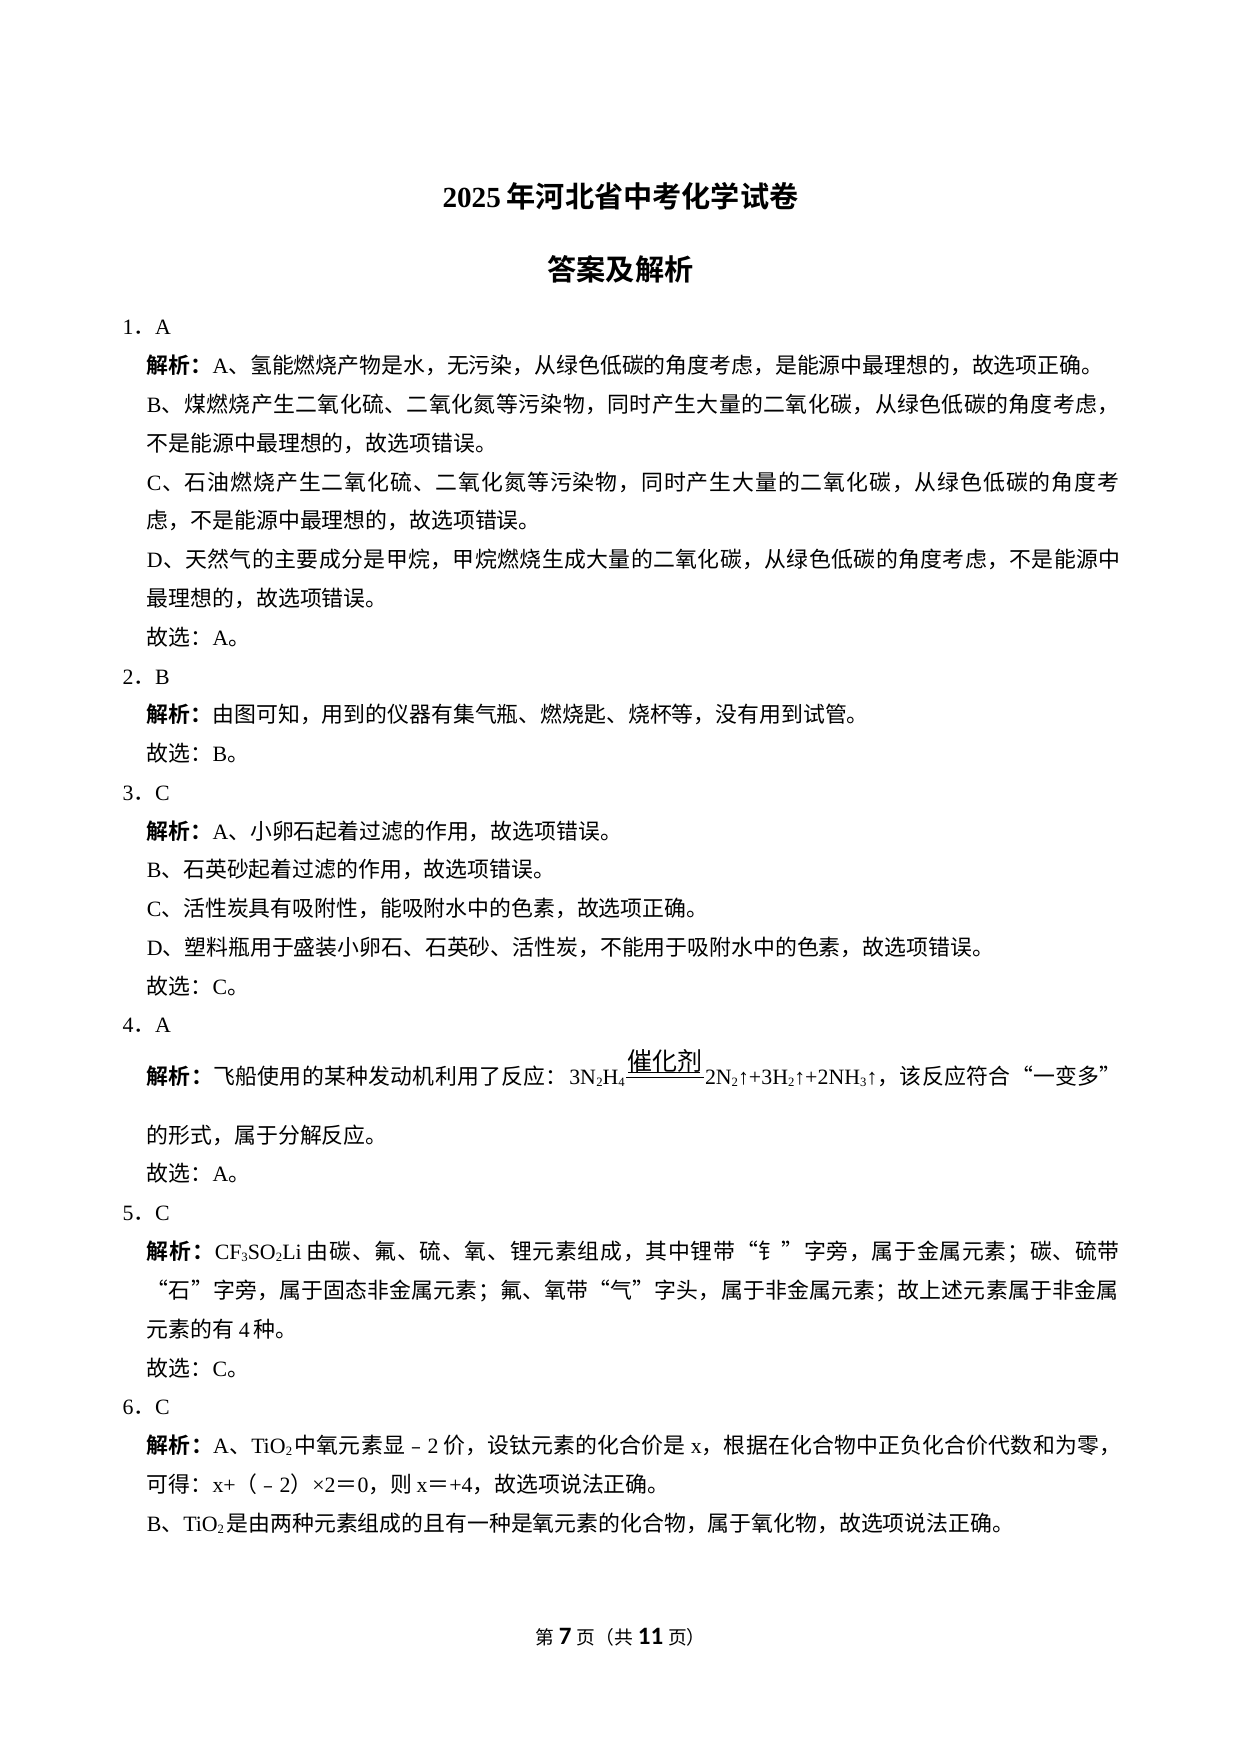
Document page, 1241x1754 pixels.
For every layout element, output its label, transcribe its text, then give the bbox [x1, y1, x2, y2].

text 答案及解析 [118, 235, 1122, 300]
text 故选：B。 [147, 736, 1122, 768]
text 故选：A。 [147, 1156, 1122, 1188]
text 4．A [122, 1007, 1122, 1039]
text B、石英砂起着过滤的作用，故选项错误。 [147, 852, 1122, 884]
text 1．A [122, 309, 1122, 341]
text 解析：A、小卵石起着过滤的作用，故选项错误。 [147, 813, 1122, 846]
text 故选：C。 [147, 968, 1122, 1001]
text 解析：A、氢能燃烧产物是水，无污染，从绿色低碳的角度考虑，是能源中最理想的，故选项正确。 [147, 348, 1122, 380]
text B、TiO2是由两种元素组成的且有一种是氧元素的化合物，属于氧化物，故选项说法正确。 [147, 1505, 1122, 1538]
text 解析：A、TiO2中氧元素显﹣2价，设钛元素的化合价是x，根据在化合物中正负化合价代数和为零，可得：x+（﹣2）×2＝0，则x＝+4，故选项说法正确。 [147, 1428, 1122, 1499]
text 3．C [122, 774, 1122, 807]
text C、活性炭具有吸附性，能吸附水中的色素，故选项正确。 [147, 891, 1122, 923]
text 解析：CF3SO2Li由碳、氟、硫、氧、锂元素组成，其中锂带“钅”字旁，属于金属元素；碳、硫带“石”字旁，属于固态非金属元素；氟、氧带“气”字头，属于非金属元素；故上述元素属于非金属元素的有4种。 [147, 1233, 1122, 1344]
text 解析：飞船使用的某种发动机利用了反应：3N2H42N2↑+3H2↑+2NH3↑，该反应符合“一变多”的形式，属于分解反应。 [147, 1046, 1122, 1150]
text 5．C [122, 1195, 1122, 1227]
text 故选：C。 [147, 1350, 1122, 1383]
text B、煤燃烧产生二氧化硫、二氧化氮等污染物，同时产生大量的二氧化碳，从绿色低碳的角度考虑，不是能源中最理想的，故选项错误。 [147, 386, 1122, 458]
text D、天然气的主要成分是甲烷，甲烷燃烧生成大量的二氧化碳，从绿色低碳的角度考虑，不是能源中最理想的，故选项错误。 [147, 542, 1122, 613]
text 解析：由图可知，用到的仪器有集气瓶、燃烧匙、烧杯等，没有用到试管。 [147, 697, 1122, 729]
text C、石油燃烧产生二氧化硫、二氧化氮等污染物，同时产生大量的二氧化碳，从绿色低碳的角度考虑，不是能源中最理想的，故选项错误。 [147, 464, 1122, 536]
text 2025年河北省中考化学试卷 [118, 162, 1122, 227]
text 6．C [122, 1389, 1122, 1421]
text 故选：A。 [147, 619, 1122, 652]
text D、塑料瓶用于盛装小卵石、石英砂、活性炭，不能用于吸附水中的色素，故选项错误。 [147, 929, 1122, 962]
text 2．B [122, 658, 1122, 691]
